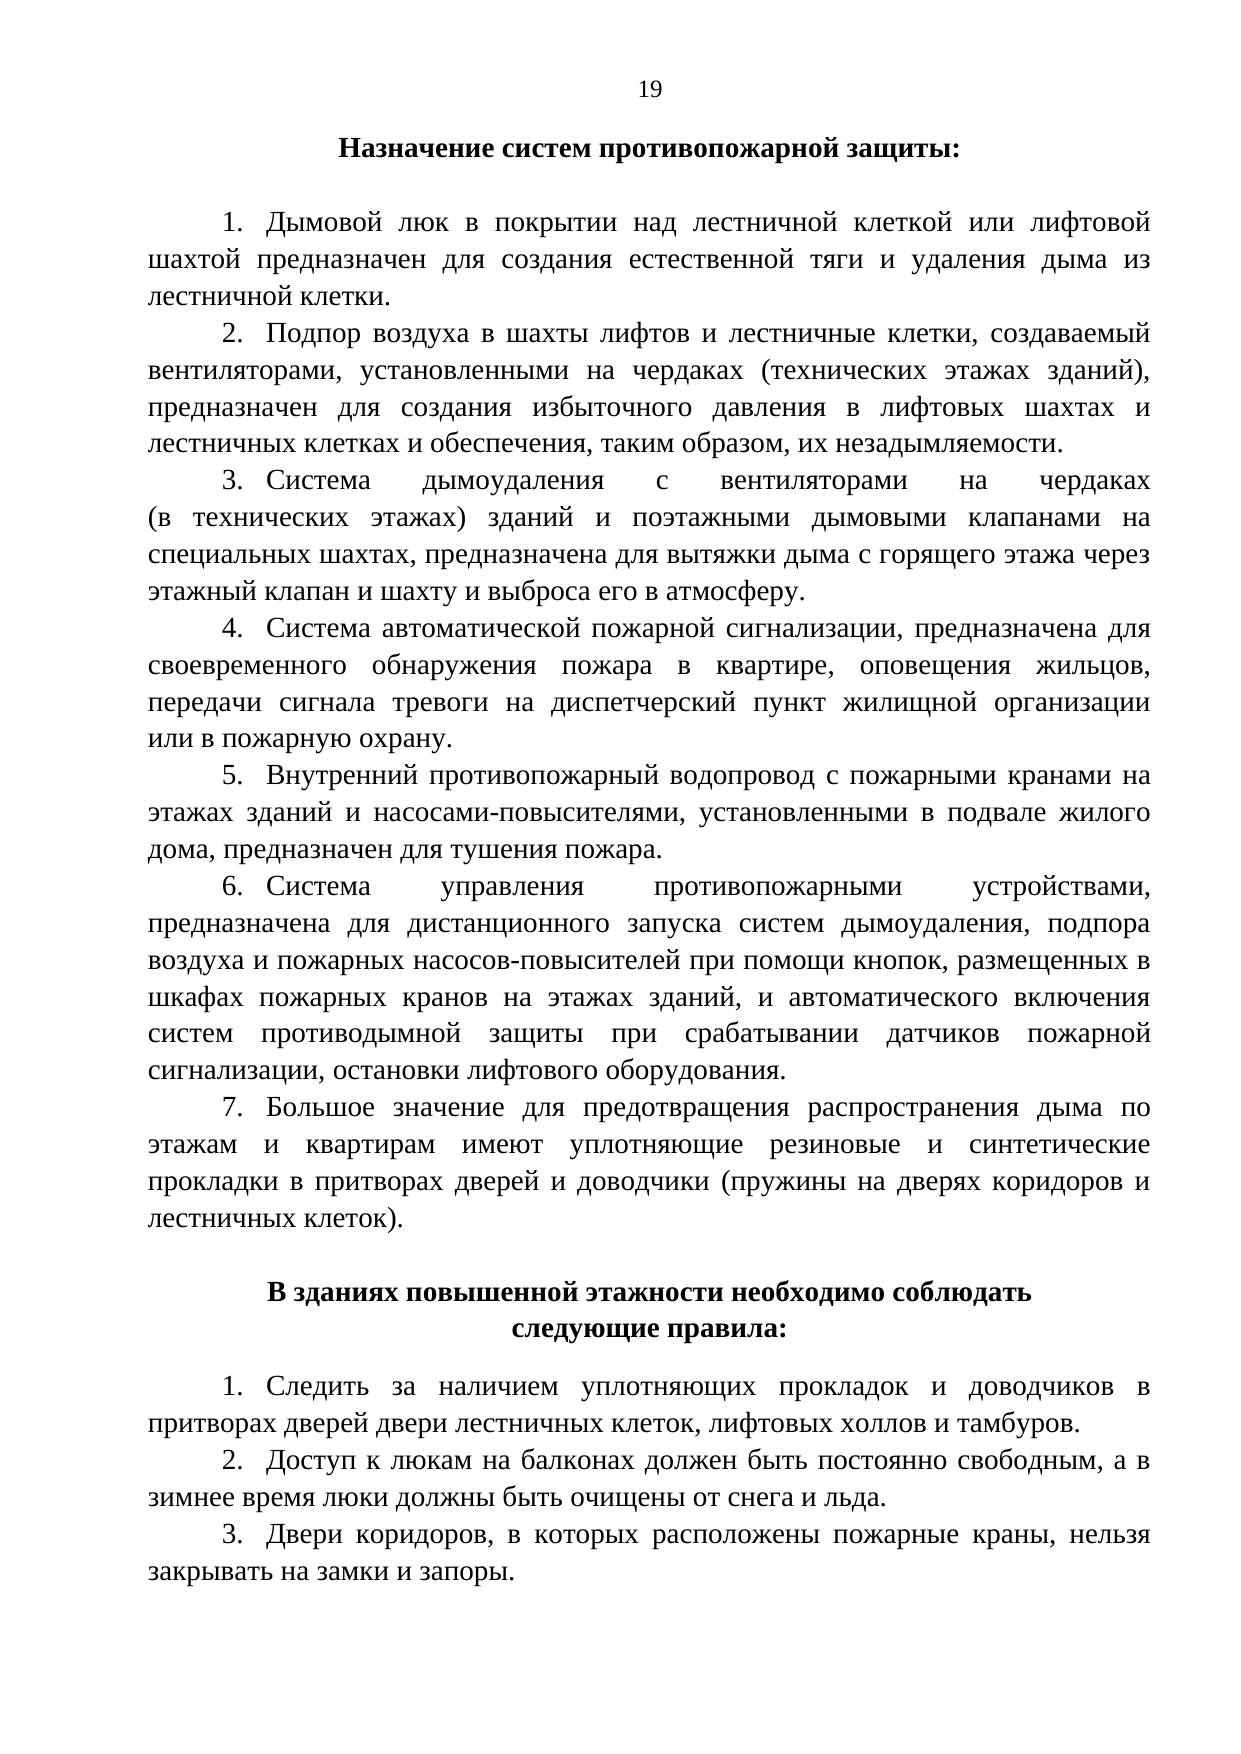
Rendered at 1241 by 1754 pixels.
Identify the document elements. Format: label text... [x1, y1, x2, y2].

text Назначение систем противопожарной защиты: [148, 131, 1152, 164]
list Доступ к люкам на балконах должен быть постоянно свободным, а в зимнее время люки должны быть очищены от снега и льда. [148, 1442, 1152, 1513]
list Следить за наличием уплотняющих прокладок и доводчиков в притворах дверей двери лестничных клеток, лифтовых холлов и тамбуров. [148, 1368, 1152, 1439]
text 4. Система автоматической пожарной сигнализации, предназначена для своевременного обнаружения пожара в квартире, оповещения жильцов, передачи сигнала тревоги на диспетчерский пункт жилищной организации или в пожарную охрану. [148, 610, 1152, 754]
text 7. Большое значение для предотвращения распространения дыма по этажам и квартирам имеют уплотняющие резиновые и синтетические прокладки в притворах дверей и доводчики (пружины на дверях коридоров и лестничных клеток). [148, 1089, 1152, 1233]
text 3. Система дымоудаления с вентиляторами на чердаках (в технических этажах) зданий и поэтажными дымовыми клапанами на специальных шахтах, предназначена для вытяжки дыма с горящего этажа через этажный клапан и шахту и выброса его в атмосферу. [148, 462, 1152, 607]
text 1. Дымовой люк в покрытии над лестничной клеткой или лифтовой шахтой предназначен для создания естественной тяги и удаления дыма из лестничной клетки. [148, 204, 1152, 312]
text следующие правила: [148, 1311, 1152, 1344]
text 6. Система управления противопожарными устройствами, предназначена для дистанционного запуска систем дымоудаления, подпора воздуха и пожарных насосов-повысителей при помощи кнопок, размещенных в шкафах пожарных кранов на этажах зданий, и автоматического включения систем противодымной защиты при срабатывании датчиков пожарной сигнализации, остановки лифтового оборудования. [148, 868, 1152, 1086]
text В зданиях повышенной этажности необходимо соблюдать [148, 1274, 1152, 1307]
text 5. Внутренний противопожарный водопровод с пожарными кранами на этажах зданий и насосами-повысителями, установленными в подвале жилого дома, предназначен для тушения пожара. [148, 757, 1152, 865]
text 2. Подпор воздуха в шахты лифтов и лестничные клетки, создаваемый вентиляторами, установленными на чердаках (технических этажах зданий), предназначен для создания избыточного давления в лифтовых шахтах и лестничных клетках и обеспечения, таким образом, их незадымляемости. [148, 315, 1152, 459]
list Двери коридоров, в которых расположены пожарные краны, нельзя закрывать на замки и запоры. [148, 1516, 1152, 1586]
